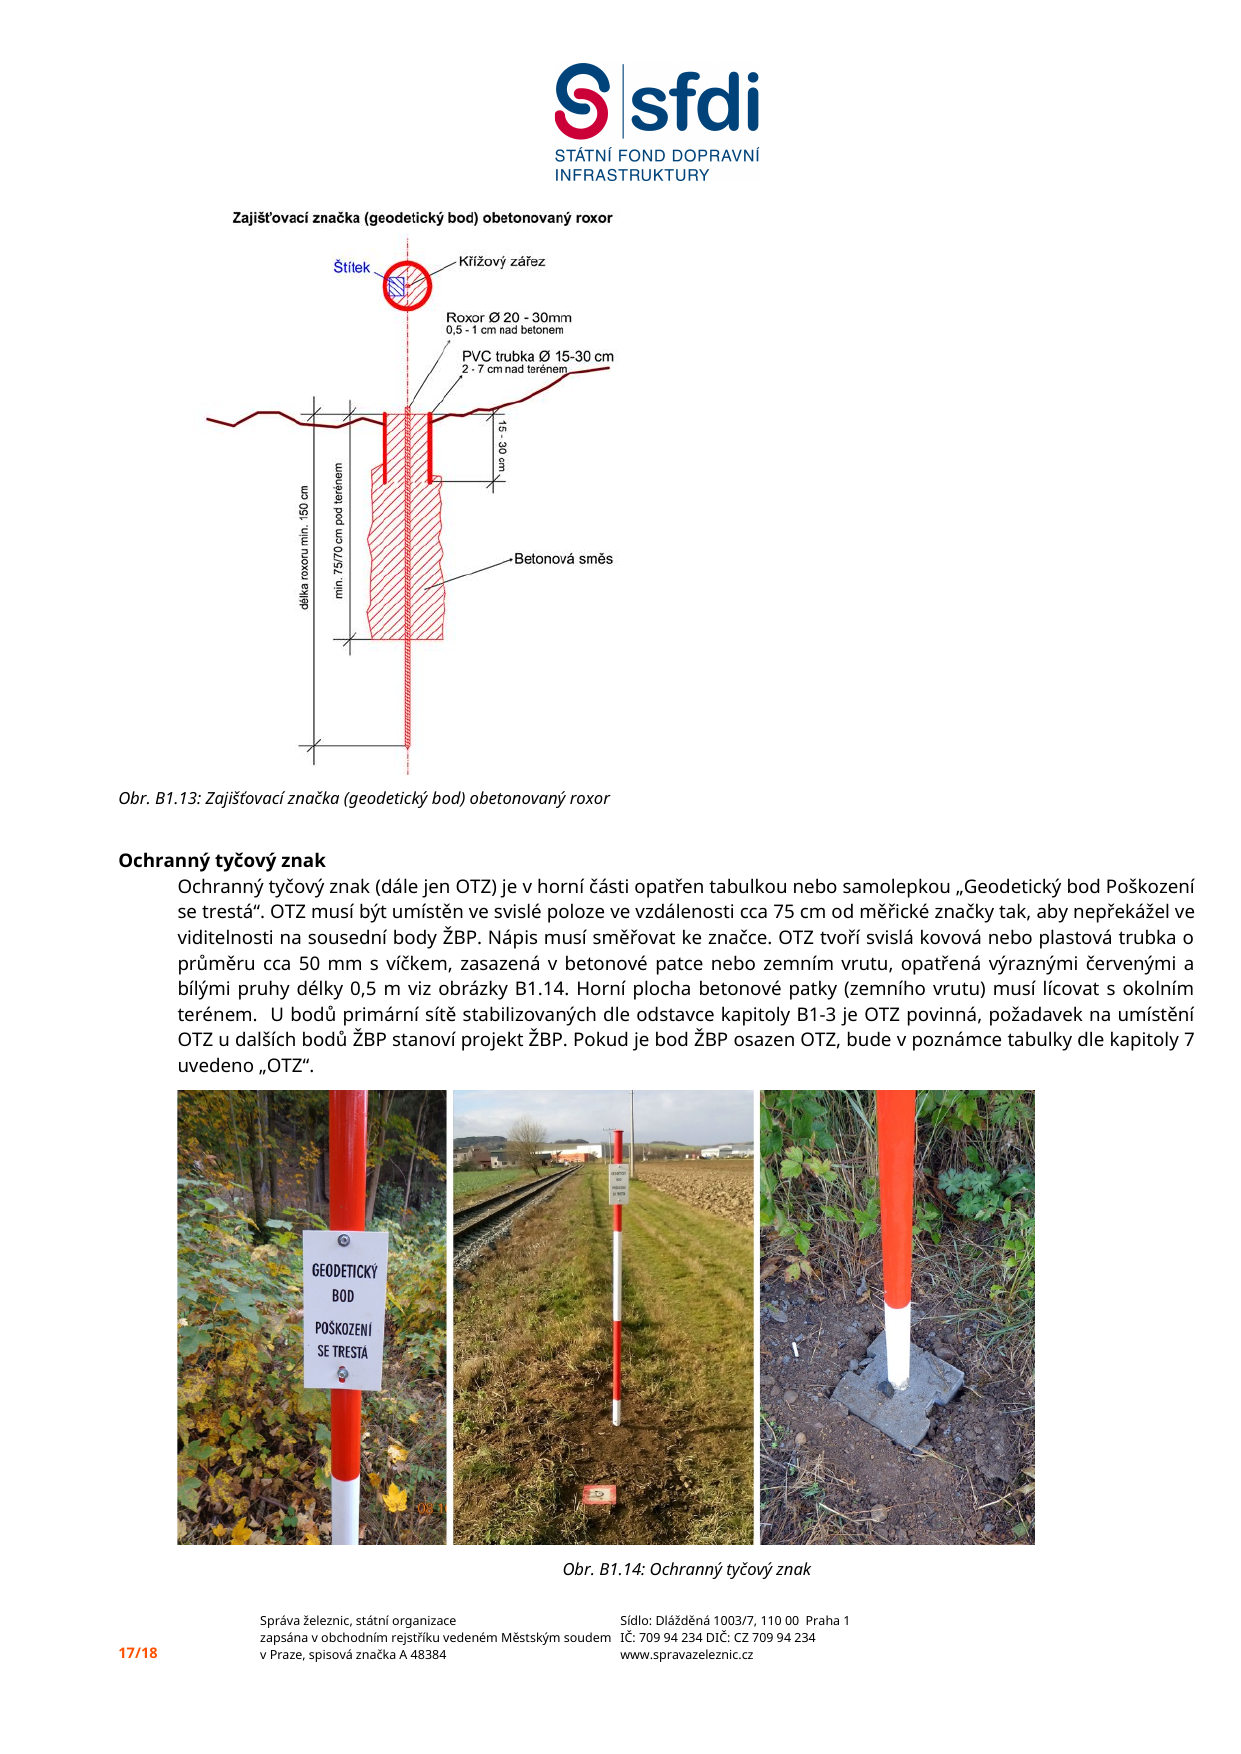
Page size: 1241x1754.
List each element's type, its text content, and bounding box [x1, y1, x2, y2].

text Obr. B1.14: Ochranný tyčový znak [177, 1557, 1196, 1580]
text Obr. B1.13: Zajišťovací značka (geodetický bod) obetonovaný roxor [118, 787, 1196, 810]
text Ochranný tyčový znak (dále jen OTZ) je v horní části opatřen tabulkou nebo samolepkou „Geodetický bod Poškození se trestá“. OTZ musí být umístěn ve svislé poloze ve vzdálenosti cca 75 cm od měřické značky tak, aby nepřekážel ve viditelnosti na sousední body ŽBP. Nápis musí směřovat ke značce. OTZ tvoří svislá kovová nebo plastová trubka o průměru cca 50 mm s víčkem, zasazená v betonové patce nebo zemním vrutu, opatřená výraznými červenými a bílými pruhy délky 0,5 m viz obrázky B1.14. Horní plocha betonové patky (zemního vrutu) musí lícovat s okolním terénem. U bodů primární sítě stabilizovaných dle odstavce kapitoly B1-3 je OTZ povinná, požadavek na umístění OTZ u dalších bodů ŽBP stanoví projekt ŽBP. Pokud je bod ŽBP osazen OTZ, bude v poznámce tabulky dle kapitoly 7 uvedeno „OTZ“. [177, 873, 1196, 1077]
picture [177, 202, 649, 775]
picture [177, 1090, 1035, 1545]
subtitle Ochranný tyčový znak [118, 848, 1196, 873]
picture [554, 62, 760, 181]
